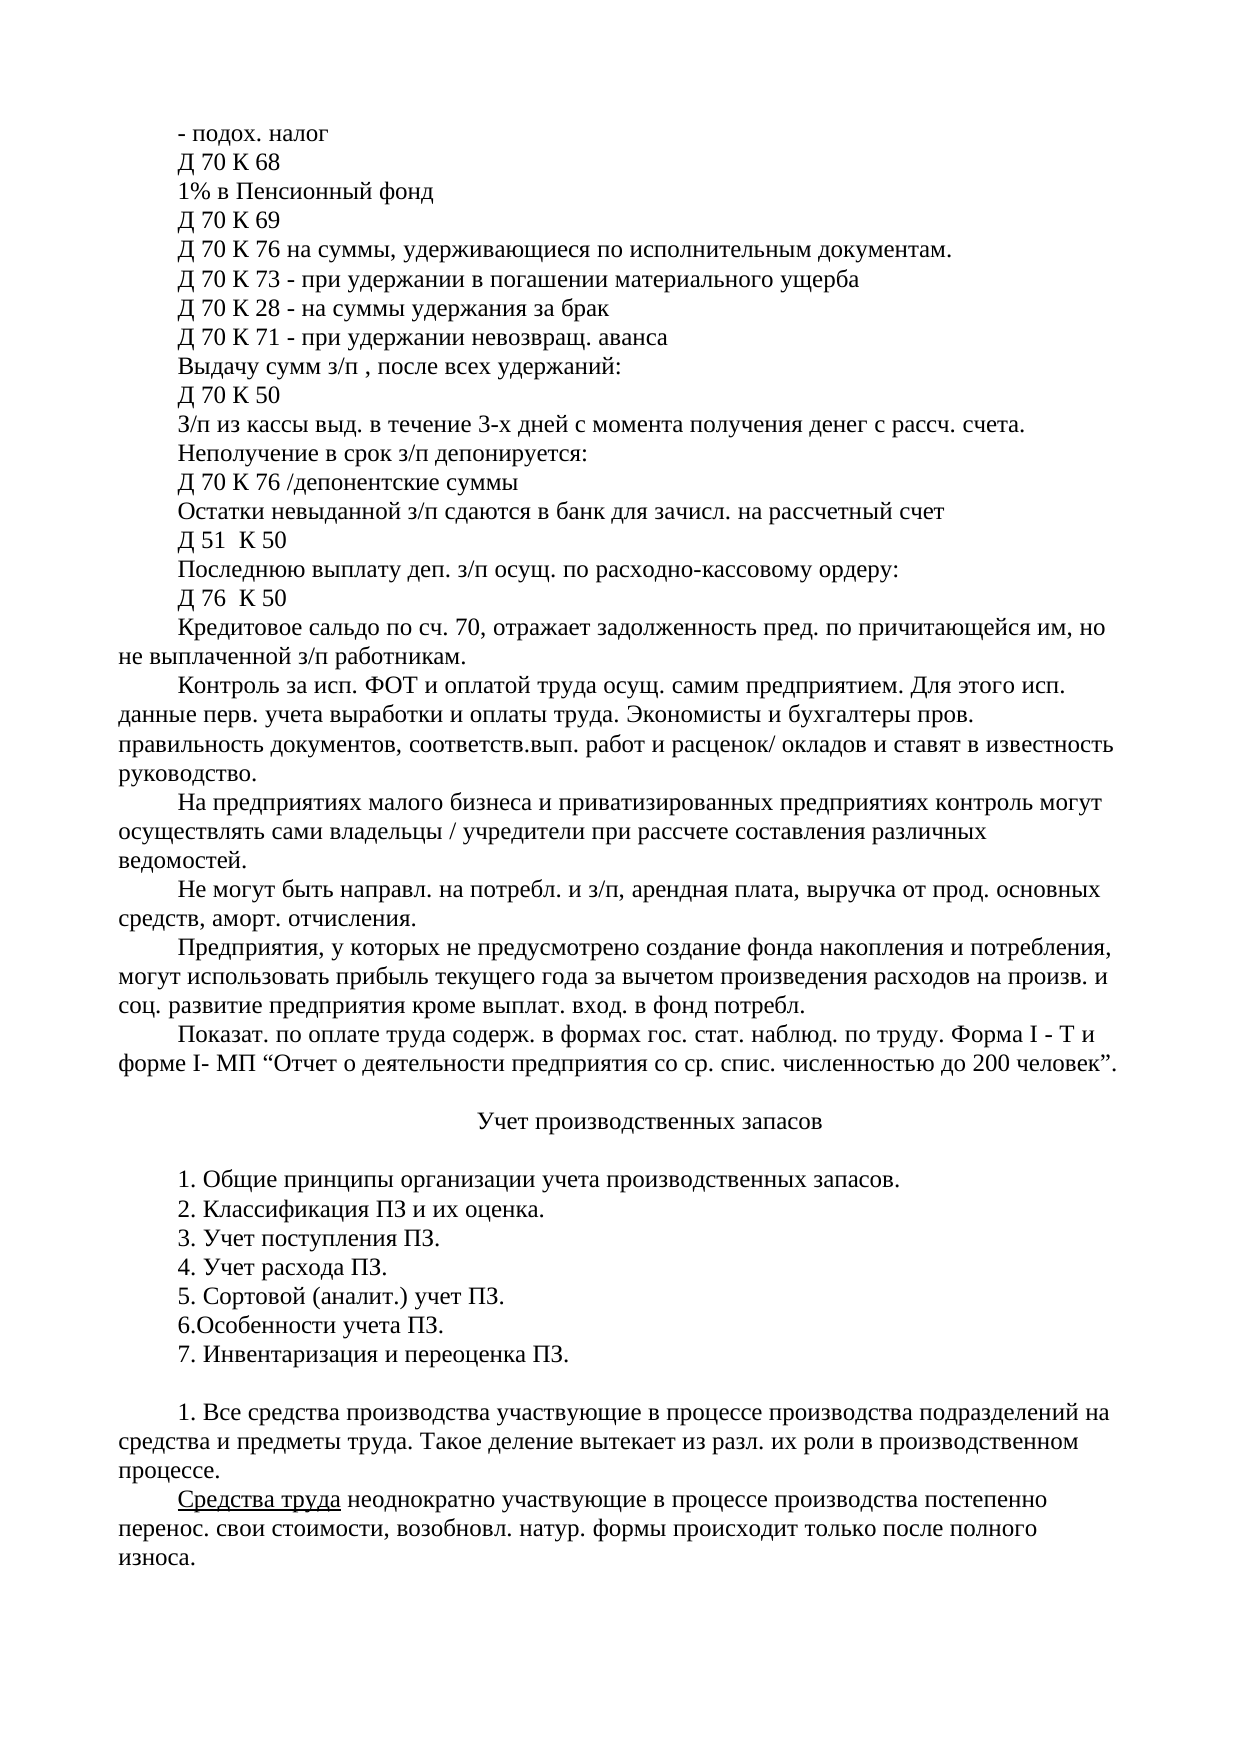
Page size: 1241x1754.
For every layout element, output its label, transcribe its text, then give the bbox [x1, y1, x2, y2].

text Неполучение в срок з/п депонируется: [118, 438, 1122, 467]
text 7. Инвентаризация и переоценка ПЗ. [118, 1339, 1122, 1368]
text Д 70 К 68 [118, 147, 1122, 176]
text 6.Особенности учета ПЗ. [118, 1310, 1122, 1339]
text 5. Сортовой (аналит.) учет ПЗ. [118, 1281, 1122, 1310]
text Д 76 К 50 [118, 583, 1122, 612]
text Средства труда неоднократно участвующие в процессе производства постепенно перенос. свои стоимости, возобновл. натур. формы происходит только после полного износа. [118, 1484, 1122, 1571]
text Контроль за исп. ФОТ и оплатой труда осущ. самим предприятием. Для этого исп. данные перв. учета выработки и оплаты труда. Экономисты и бухгалтеры пров. правильность документов, соответств.вып. работ и расценок/ окладов и ставят в известность руководство. [118, 670, 1122, 787]
text Д 70 К 73 - при удержании в погашении материального ущерба [118, 263, 1122, 292]
text - подох. налог [118, 118, 1122, 147]
text Последнюю выплату деп. з/п осущ. по расходно-кассовому ордеру: [118, 554, 1122, 583]
text Д 70 К 69 [118, 205, 1122, 234]
text 1. Все средства производства участвующие в процессе производства подразделений на средства и предметы труда. Такое деление вытекает из разл. их роли в производственном процессе. [118, 1397, 1122, 1484]
text Д 70 К 71 - при удержании невозвращ. аванса [118, 322, 1122, 351]
text Д 70 К 28 - на суммы удержания за брак [118, 292, 1122, 322]
text 1% в Пенсионный фонд [118, 176, 1122, 205]
text Выдачу сумм з/п , после всех удержаний: [118, 351, 1122, 380]
text 2. Классификация ПЗ и их оценка. [118, 1193, 1122, 1222]
text Д 51 К 50 [118, 525, 1122, 554]
text Показат. по оплате труда содерж. в формах гос. стат. наблюд. по труду. Форма I - Т и форме I- МП “Отчет о деятельности предприятия со ср. спис. численностью до 200 человек”. [118, 1019, 1122, 1077]
text 1. Общие принципы организации учета производственных запасов. [118, 1164, 1122, 1193]
text 4. Учет расхода ПЗ. [118, 1252, 1122, 1281]
text Д 70 К 50 [118, 380, 1122, 409]
text 3. Учет поступления ПЗ. [118, 1222, 1122, 1252]
text Предприятия, у которых не предусмотрено создание фонда накопления и потребления, могут использовать прибыль текущего года за вычетом произведения расходов на произв. и соц. развитие предприятия кроме выплат. вход. в фонд потребл. [118, 932, 1122, 1019]
text Д 70 К 76 /депонентские суммы [118, 467, 1122, 496]
text Д 70 К 76 на суммы, удерживающиеся по исполнительным документам. [118, 234, 1122, 263]
text Учет производственных запасов [118, 1106, 1122, 1135]
text Остатки невыданной з/п сдаются в банк для зачисл. на рассчетный счет [118, 496, 1122, 525]
text Кредитовое сальдо по сч. 70, отражает задолженность пред. по причитающейся им, но не выплаченной з/п работникам. [118, 612, 1122, 670]
text На предприятиях малого бизнеса и приватизированных предприятиях контроль могут осуществлять сами владельцы / учредители при рассчете составления различных ведомостей. [118, 787, 1122, 874]
text З/п из кассы выд. в течение 3-х дней с момента получения денег с рассч. счета. [118, 409, 1122, 438]
text Не могут быть направл. на потребл. и з/п, арендная плата, выручка от прод. основных средств, аморт. отчисления. [118, 874, 1122, 932]
